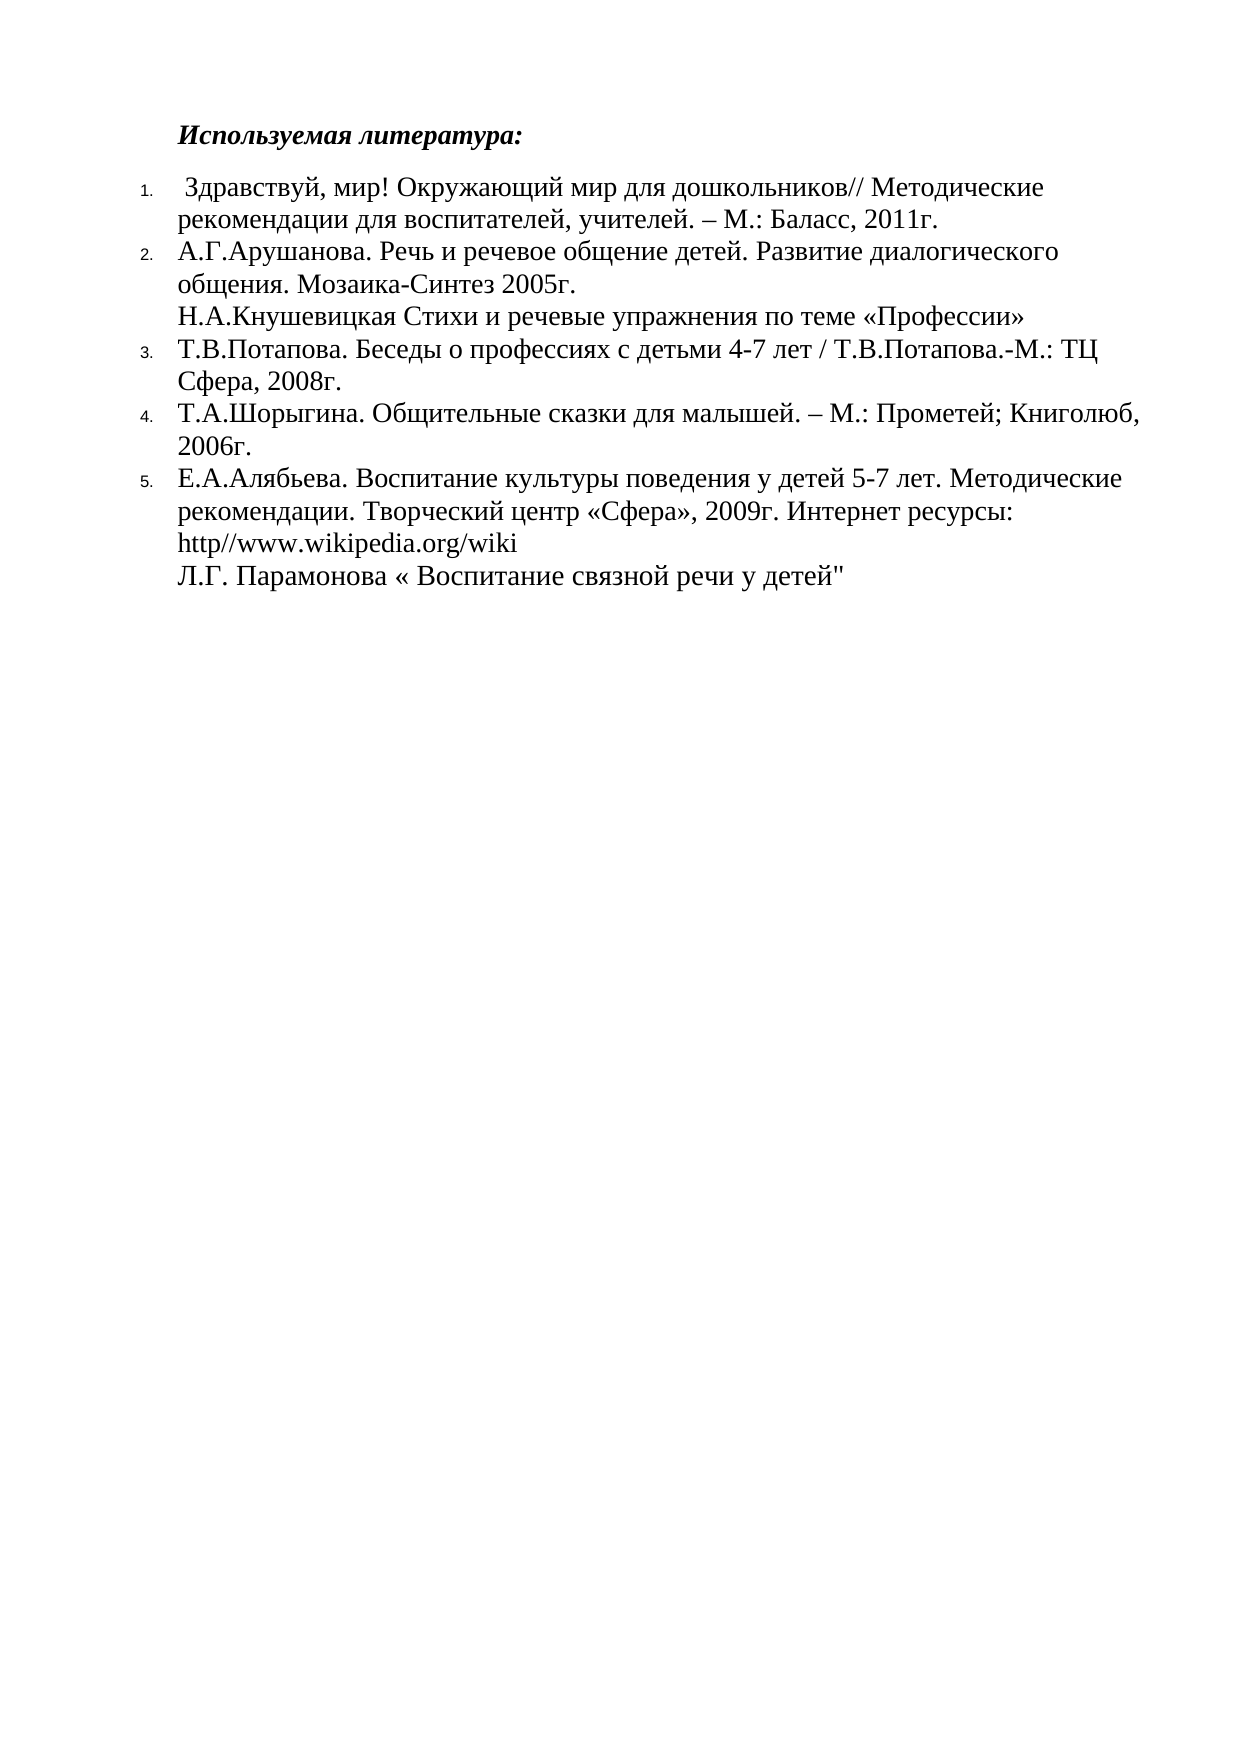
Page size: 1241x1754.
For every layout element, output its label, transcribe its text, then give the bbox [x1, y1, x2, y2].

text Используемая литература: [177, 118, 1152, 151]
text Л.Г. Парамонова « Воспитание связной речи у детей" [177, 558, 1152, 592]
list Т.А.Шорыгина. Общительные сказки для малышей. – М.: Прометей; Книголюб, 2006г. [140, 396, 1152, 461]
list Здравствуй, мир! Окружающий мир для дошкольников// Методические рекомендации для воспитателей, учителей. – М.: Баласс, 2011г. [140, 170, 1152, 234]
text Н.А.Кнушевицкая Стихи и речевые упражнения по теме «Профессии» [177, 299, 1152, 332]
list А.Г.Арушанова. Речь и речевое общение детей. Развитие диалогического общения. Мозаика-Синтез 2005г. [140, 234, 1152, 299]
list Е.А.Алябьева. Воспитание культуры поведения у детей 5-7 лет. Методические рекомендации. Творческий центр «Сфера», 2009г. Интернет ресурсы: http//www.wikipedia.org/wiki [140, 461, 1152, 558]
list Т.В.Потапова. Беседы о профессиях с детьми 4-7 лет / Т.В.Потапова.-М.: ТЦ Сфера, 2008г. [140, 332, 1152, 396]
